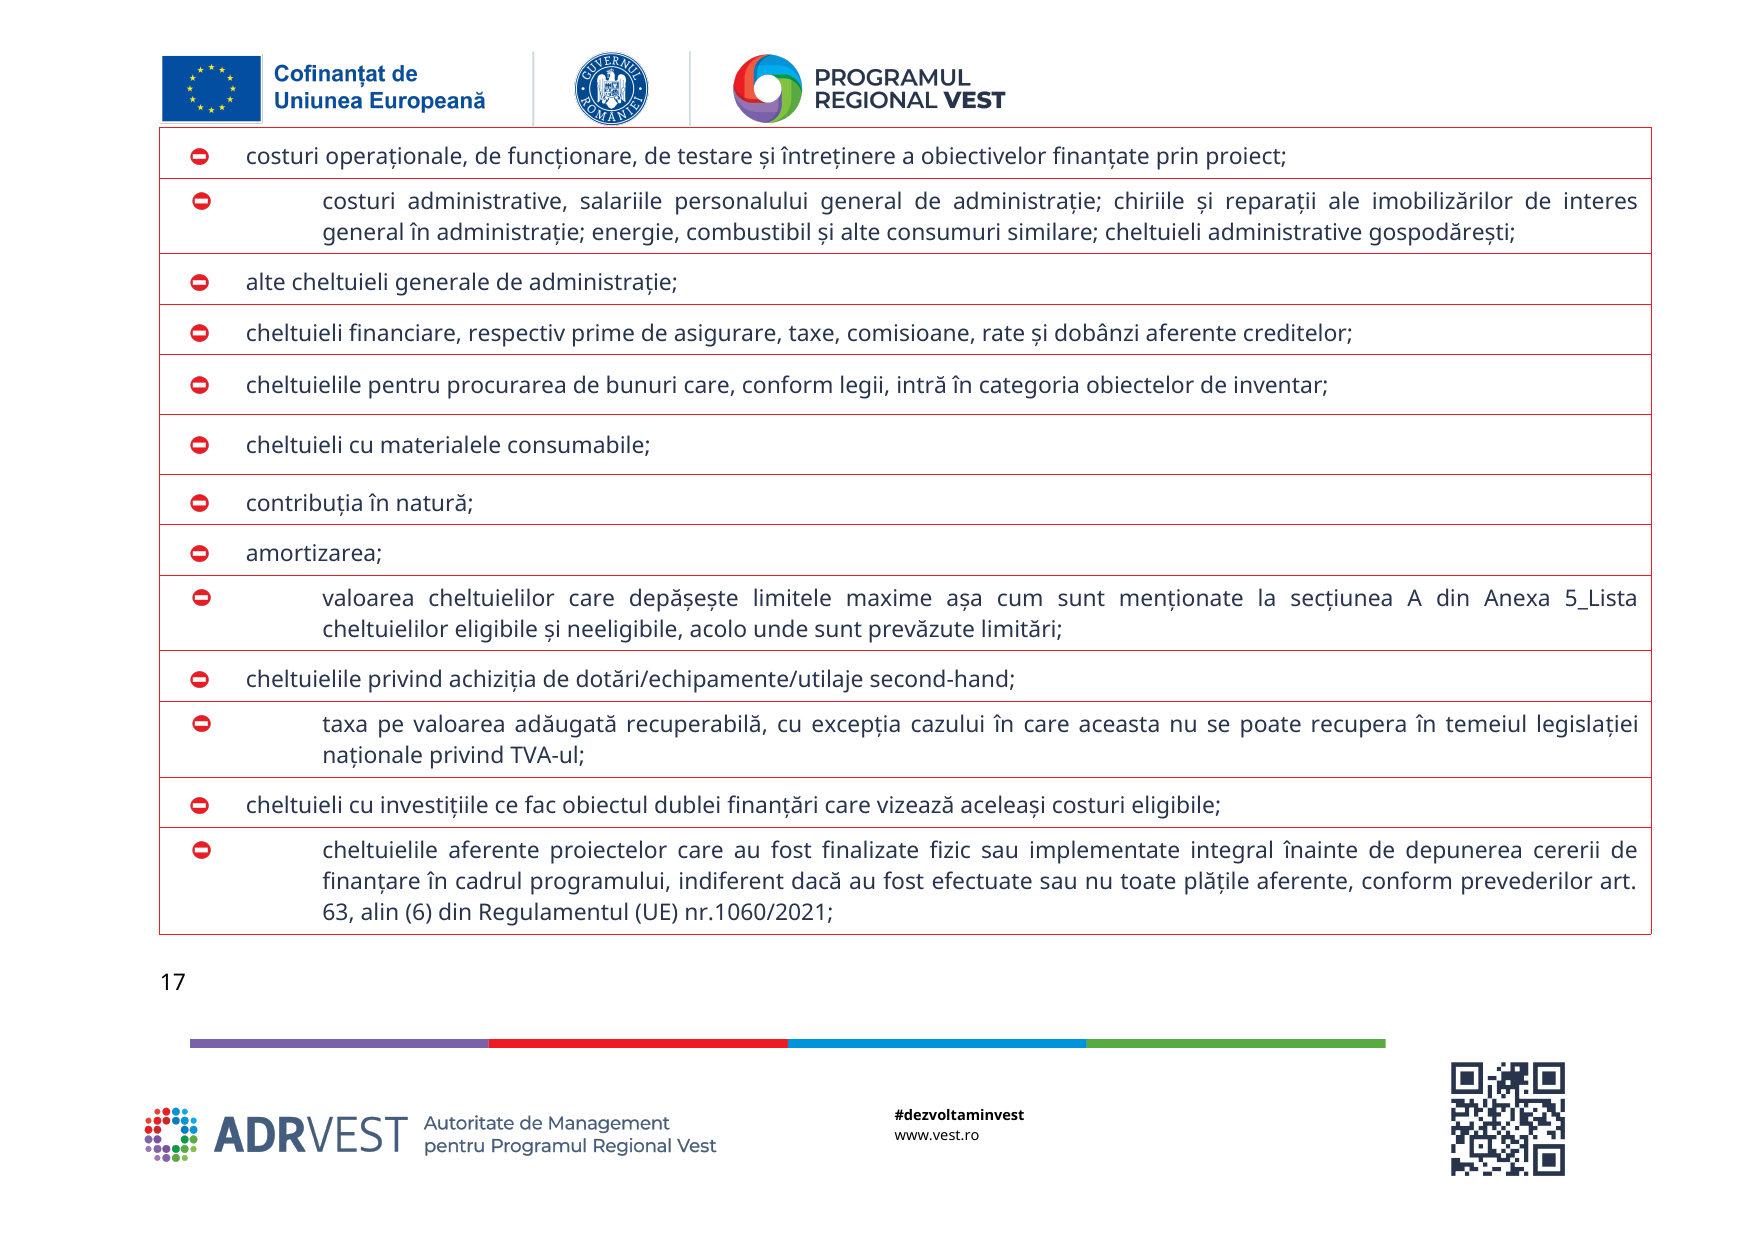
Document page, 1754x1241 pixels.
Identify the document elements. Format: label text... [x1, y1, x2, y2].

picture [190, 274, 209, 291]
picture [192, 841, 211, 859]
table_cell cheltuieli financiare, respectiv prime de asigurare, taxe, comisioane, rate și dobânzi aferente creditelor; [160, 305, 1651, 354]
picture [109, 1039, 787, 1048]
table_cell cheltuieli cu materialele consumabile; [160, 415, 1651, 474]
picture [190, 545, 209, 562]
picture [190, 671, 209, 688]
table_cell costuri administrative, salariile personalului general de administrație; chiriile și reparații ale imobilizărilor de interes general în administrație; energie, combustibil și alte consumuri similare; cheltuieli administrative gospodărești; [160, 179, 1651, 253]
table_cell cheltuielile pentru procurarea de bunuri care, conform legii, intră în categoria obiectelor de inventar; [160, 355, 1651, 414]
table_cell alte cheltuieli generale de administrație; [160, 254, 1651, 304]
picture [192, 192, 211, 210]
picture [190, 797, 209, 814]
picture [133, 1104, 723, 1166]
picture [190, 436, 209, 454]
table_cell cheltuieli cu investițiile ce fac obiectul dublei finanțări care vizează aceleași costuri eligibile; [160, 778, 1651, 827]
picture [190, 324, 209, 342]
picture [190, 494, 209, 512]
table_cell costuri operaţionale, de funcționare, de testare și întreținere a obiectivelor finanțate prin proiect; [160, 128, 1651, 178]
picture [1442, 1053, 1574, 1185]
picture [190, 376, 209, 394]
table_cell cheltuielile aferente proiectelor care au fost finalizate fizic sau implementate integral înainte de depunerea cererii de finanțare în cadrul programului, indiferent dacă au fost efectuate sau nu toate plățile aferente, conform prevederilor art. 63, alin (6) din Regulamentul (UE) nr.1060/2021; [160, 828, 1651, 934]
table_cell cheltuielile privind achiziţia de dotări/echipamente/utilaje second-hand; [160, 651, 1651, 701]
table_cell taxa pe valoarea adăugată recuperabilă, cu excepţia cazului în care aceasta nu se poate recupera în temeiul legislaţiei naţionale privind TVA-ul; [160, 702, 1651, 776]
picture [192, 589, 211, 606]
table_cell valoarea cheltuielilor care depășește limitele maxime așa cum sunt menționate la secțiunea A din Anexa 5_Lista cheltuielilor eligibile și neeligibile, acolo unde sunt prevăzute limitări; [160, 576, 1651, 650]
table_cell amortizarea; [160, 525, 1651, 575]
picture [160, 51, 1006, 126]
picture [190, 148, 209, 165]
picture [192, 715, 211, 732]
picture [1087, 1039, 1466, 1048]
table_cell contribuția în natură; [160, 475, 1651, 524]
